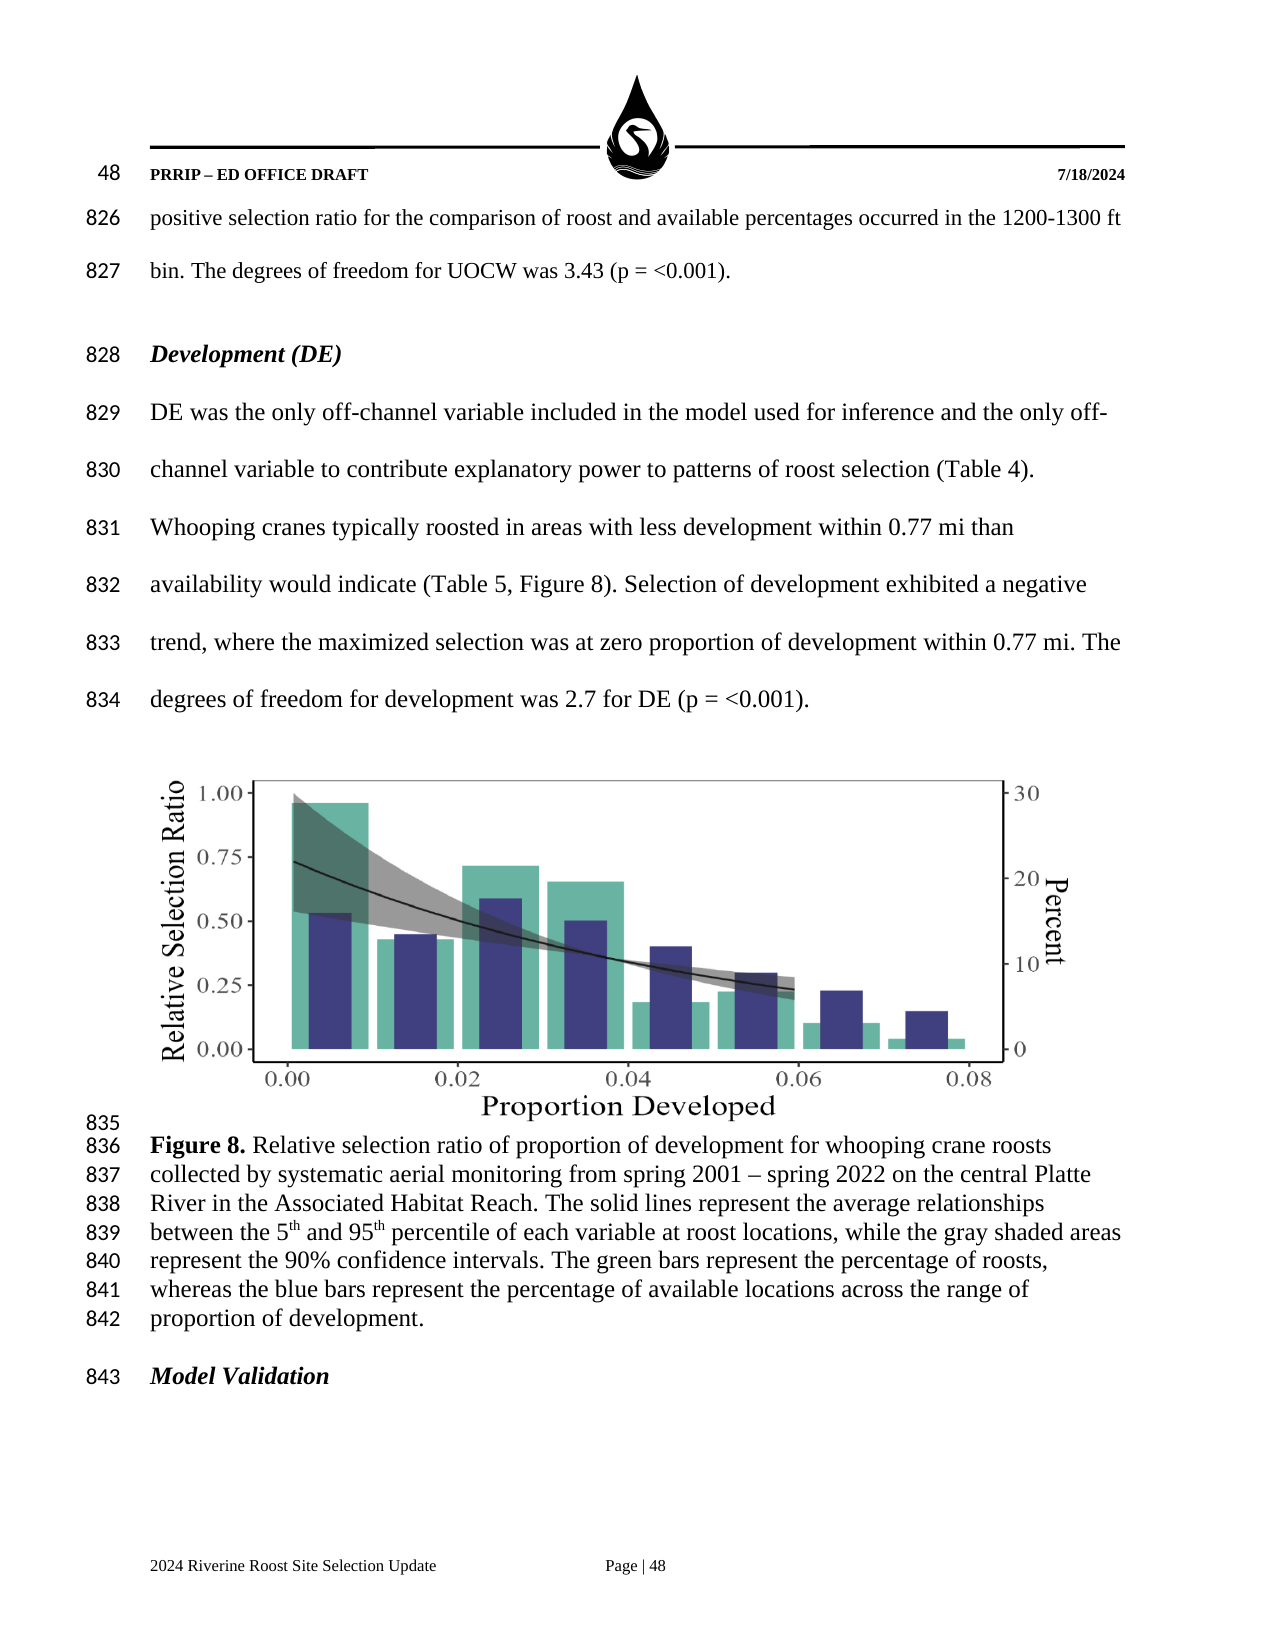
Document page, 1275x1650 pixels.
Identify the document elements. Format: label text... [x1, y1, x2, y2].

text DE was the only off-channel variable included in the model used for inference and the only off-channel variable to contribute explanatory power to patterns of roost selection (Table 4). Whooping cranes typically roosted in areas with less development within 0.77 mi than availability would indicate (Table 5, Figure 8). Selection of development exhibited a negative trend, where the maximized selection was at zero proportion of development within 0.77 mi. The degrees of freedom for development was 2.7 for DE (p = <0.001). [150, 397, 1125, 713]
picture [150, 771, 1086, 1131]
text Model Validation [150, 1361, 1125, 1389]
picture [598, 75, 677, 181]
text Development (DE) [150, 339, 1125, 368]
